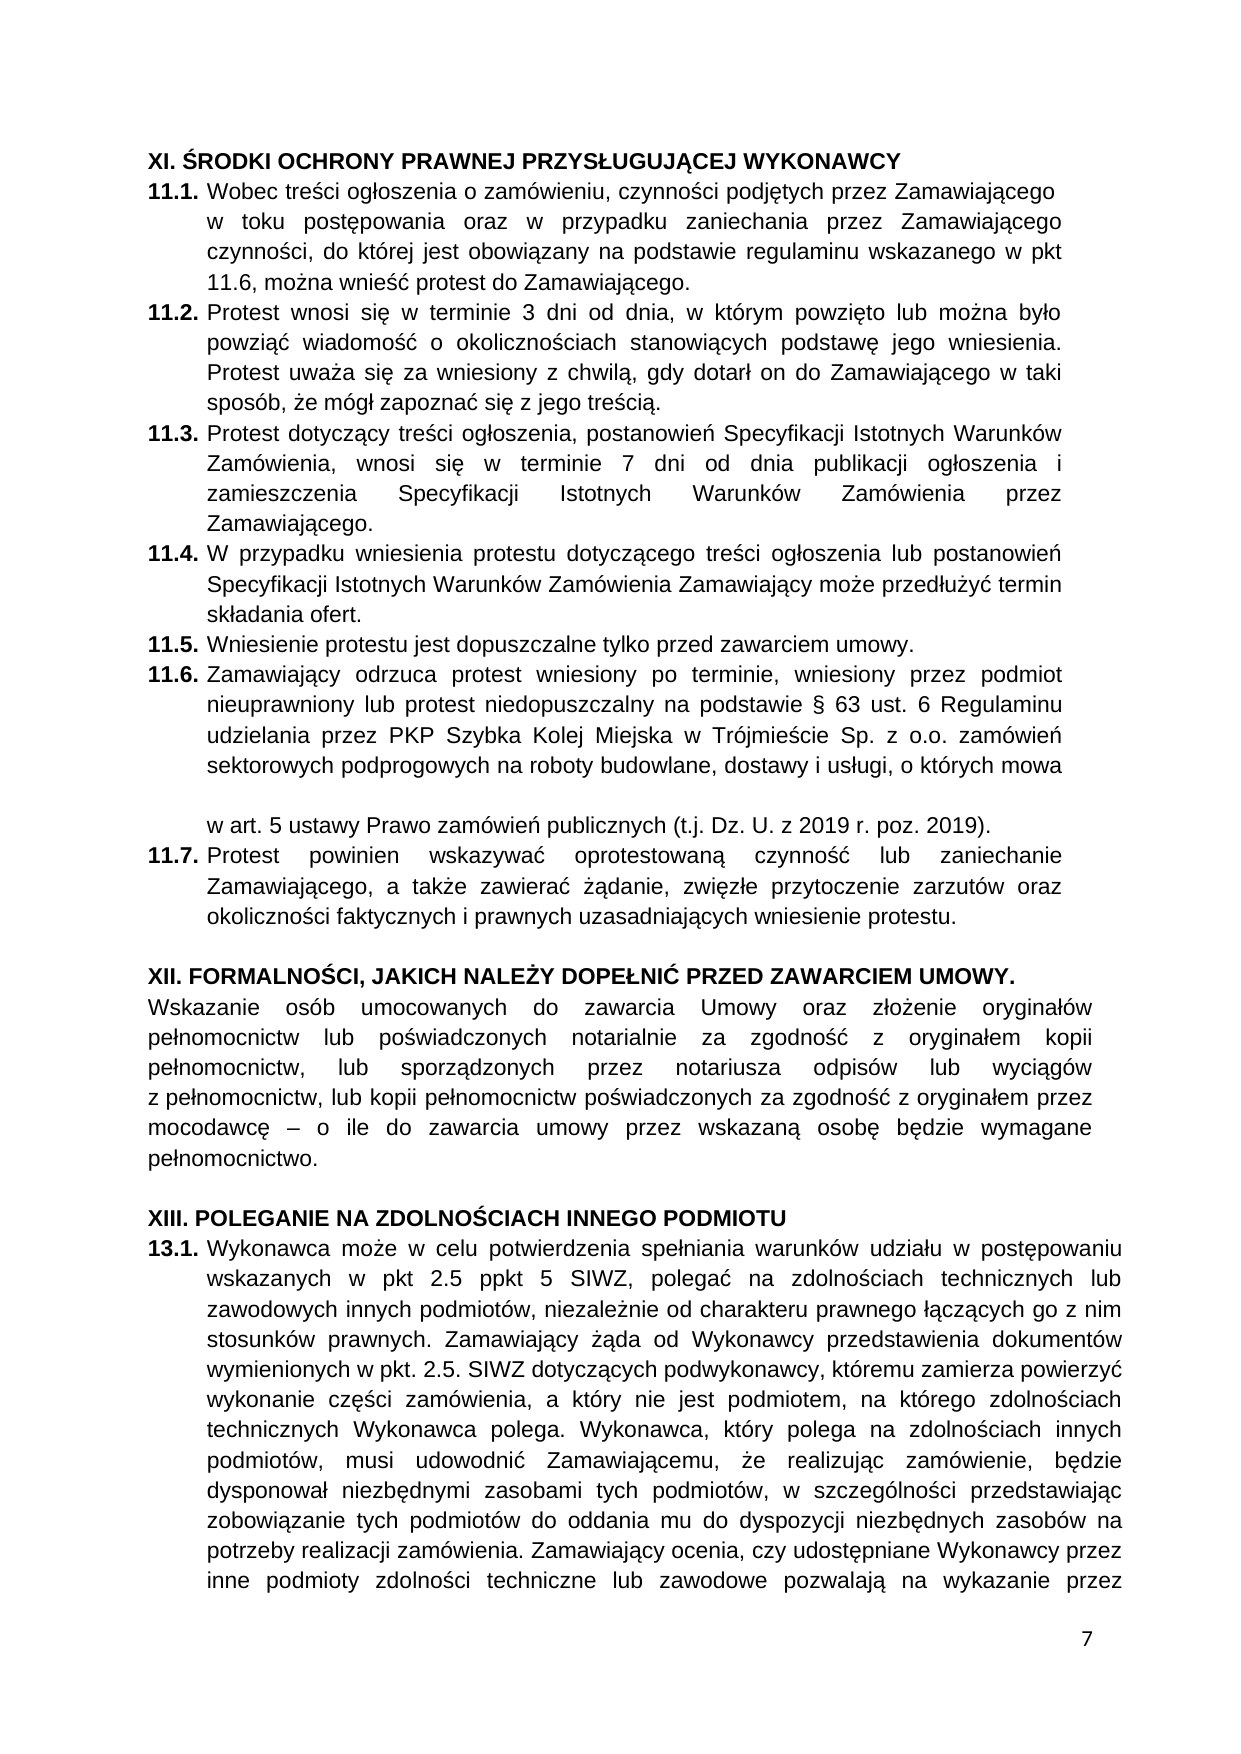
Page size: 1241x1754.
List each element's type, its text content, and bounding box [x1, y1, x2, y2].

list W przypadku wniesienia protestu dotyczącego treści ogłoszenia lub postanowień Specyfikacji Istotnych Warunków Zamówienia Zamawiający może przedłużyć termin składania ofert. [148, 540, 1062, 627]
list Zamawiający odrzuca protest wniesiony po terminie, wniesiony przez podmiot nieuprawniony lub protest niedopuszczalny na podstawie § 63 ust. 6 Regulaminu udzielania przez PKP Szybka Kolej Miejska w Trójmieście Sp. z o.o. zamówień sektorowych podprogowych na roboty budowlane, dostawy i usługi, o których mowa w art. 5 ustawy Prawo zamówień publicznych (t.j. Dz. U. z 2019 r. poz. 2019). [148, 661, 1062, 838]
text Wskazanie osób umocowanych do zawarcia Umowy oraz złożenie oryginałów pełnomocnictw lub poświadczonych notarialnie za zgodność z oryginałem kopii pełnomocnictw, lub sporządzonych przez notariusza odpisów lub wyciągów z pełnomocnictw, lub kopii pełnomocnictw poświadczonych za zgodność z oryginałem przez mocodawcę – o ile do zawarcia umowy przez wskazaną osobę będzie wymagane pełnomocnictwo. [148, 993, 1093, 1171]
text XI. ŚRODKI OCHRONY PRAWNEJ PRZYSŁUGUJĄCEJ WYKONAWCY [148, 148, 1093, 174]
list Protest dotyczący treści ogłoszenia, postanowień Specyfikacji Istotnych Warunków Zamówienia, wnosi się w terminie 7 dni od dnia publikacji ogłoszenia i zamieszczenia Specyfikacji Istotnych Warunków Zamówienia przez Zamawiającego. [148, 419, 1062, 536]
list Wniesienie protestu jest dopuszczalne tylko przed zawarciem umowy. [148, 631, 1062, 657]
list Protest powinien wskazywać oprotestowaną czynność lub zaniechanie Zamawiającego, a także zawierać żądanie, zwięzłe przytoczenie zarzutów oraz okoliczności faktycznych i prawnych uzasadniających wniesienie protestu. [148, 842, 1062, 929]
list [148, 1235, 1123, 1594]
text XII. FORMALNOŚCI, JAKICH NALEŻY DOPEŁNIĆ PRZED ZAWARCIEM UMOWY. [148, 963, 1093, 989]
text XIII. POLEGANIE NA ZDOLNOŚCIACH INNEGO PODMIOTU [148, 1205, 1093, 1231]
list Wobec treści ogłoszenia o zamówieniu, czynności podjętych przez Zamawiającego w toku postępowania oraz w przypadku zaniechania przez Zamawiającego czynności, do której jest obowiązany na podstawie regulaminu wskazanego w pkt 11.6, można wnieść protest do Zamawiającego. [148, 178, 1062, 295]
list Protest wnosi się w terminie 3 dni od dnia, w którym powzięto lub można było powziąć wiadomość o okolicznościach stanowiących podstawę jego wniesienia. Protest uważa się za wniesiony z chwilą, gdy dotarł on do Zamawiającego w taki sposób, że mógł zapoznać się z jego treścią. [148, 299, 1062, 416]
